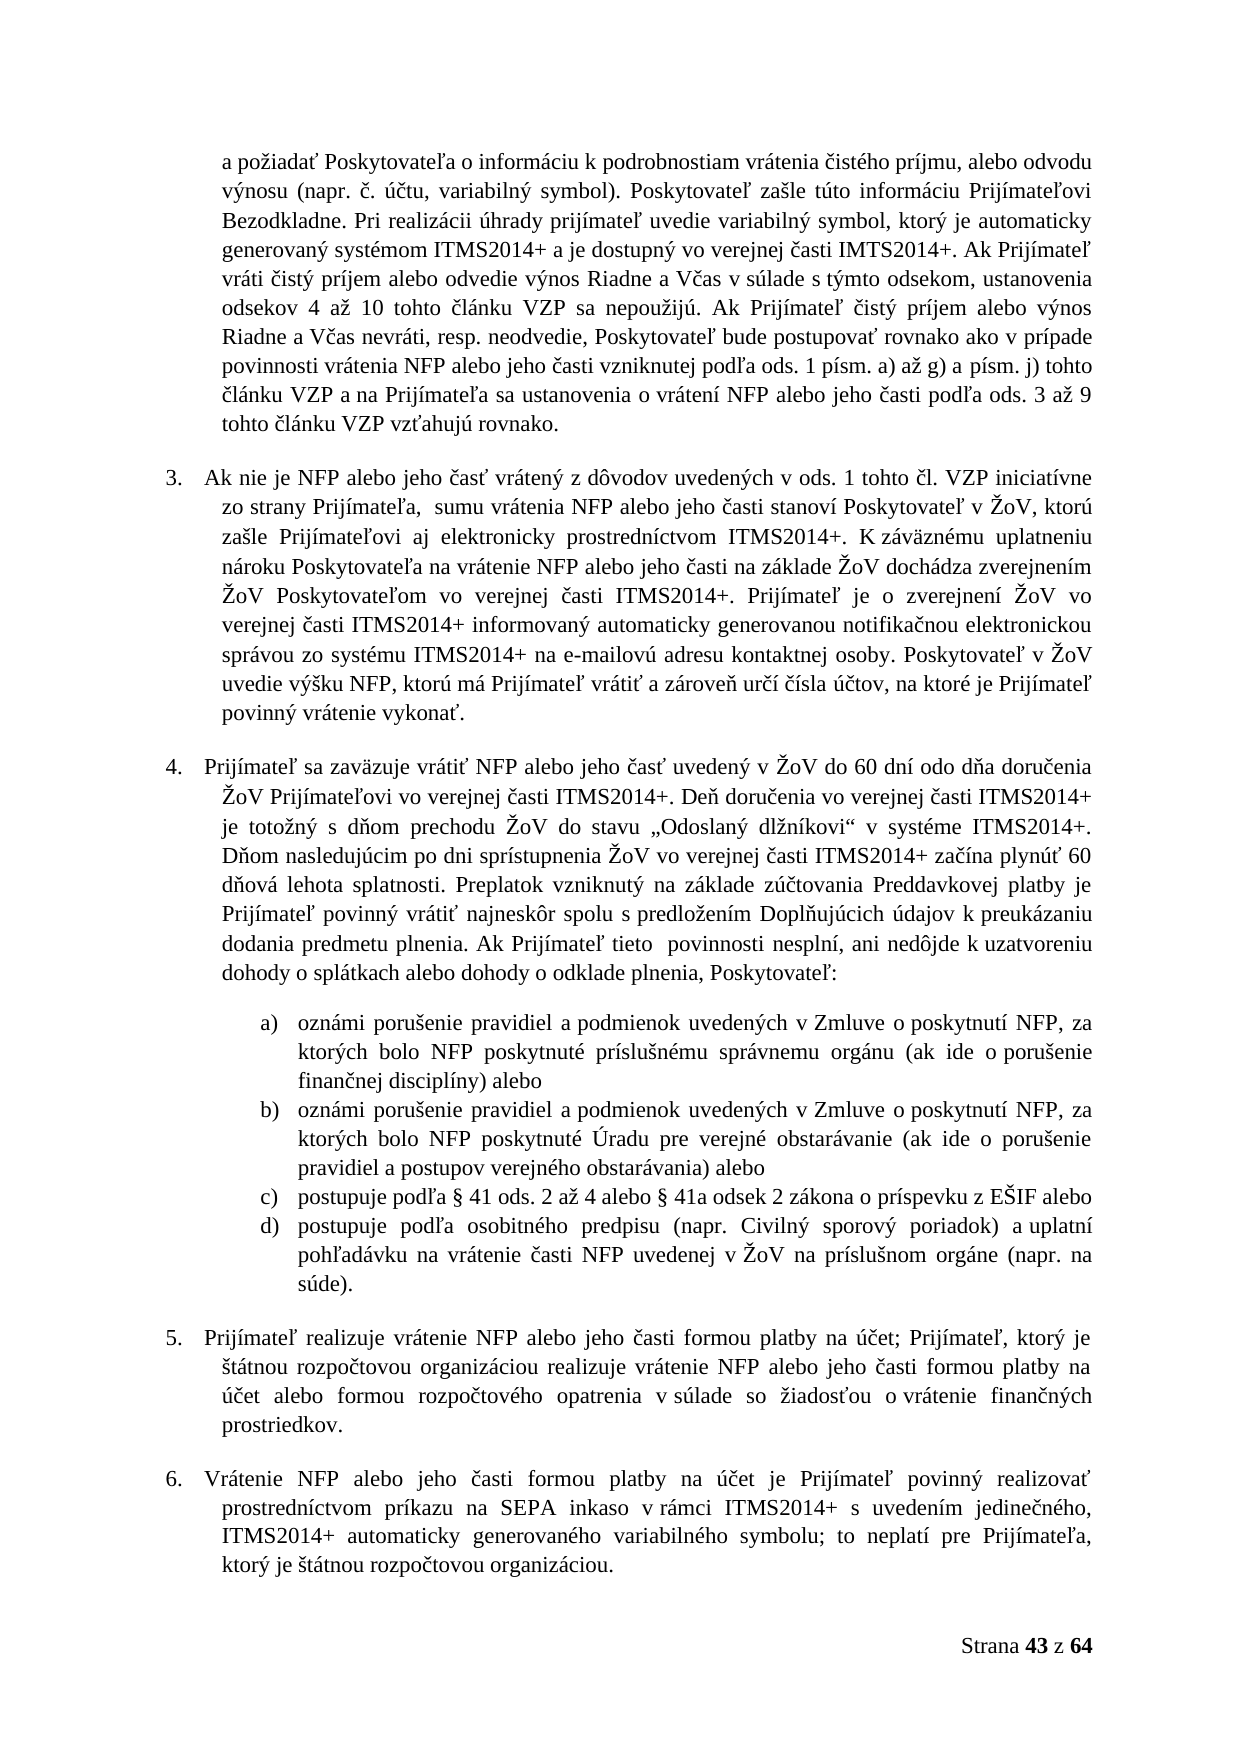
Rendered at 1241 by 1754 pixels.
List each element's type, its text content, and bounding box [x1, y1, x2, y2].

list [165, 148, 1092, 436]
list postupuje podľa § 41 ods. 2 až 4 alebo § 41a odsek 2 zákona o príspevku z EŠIF alebo [260, 1183, 1092, 1209]
list Vrátenie NFP alebo jeho časti formou platby na účet je Prijímateľ povinný realizovať prostredníctvom príkazu na SEPA inkaso v rámci ITMS2014+ s uvedením jedinečného, ITMS2014+ automaticky generovaného variabilného symbolu; to neplatí pre Prijímateľa, ktorý je štátnou rozpočtovou organizáciou. [165, 1465, 1092, 1578]
list Prijímateľ realizuje vrátenie NFP alebo jeho časti formou platby na účet; Prijímateľ, ktorý je štátnou rozpočtovou organizáciou realizuje vrátenie NFP alebo jeho časti formou platby na účet alebo formou rozpočtového opatrenia v súlade so žiadosťou o vrátenie finančných prostriedkov. [165, 1324, 1092, 1437]
list postupuje podľa osobitného predpisu (napr. Civilný sporový poriadok) a uplatní pohľadávku na vrátenie časti NFP uvedenej v ŽoV na príslušnom orgáne (napr. na súde). [260, 1212, 1092, 1296]
list oznámi porušenie pravidiel a podmienok uvedených v Zmluve o poskytnutí NFP, za ktorých bolo NFP poskytnuté príslušnému správnemu orgánu (ak ide o porušenie finančnej disciplíny) alebo [260, 1009, 1092, 1093]
list Ak nie je NFP alebo jeho časť vrátený z dôvodov uvedených v ods. 1 tohto čl. VZP iniciatívne zo strany Prijímateľa, sumu vrátenia NFP alebo jeho časti stanoví Poskytovateľ v ŽoV, ktorú zašle Prijímateľovi aj elektronicky prostredníctvom ITMS2014+. K záväznému uplatneniu nároku Poskytovateľa na vrátenie NFP alebo jeho časti na základe ŽoV dochádza zverejnením ŽoV Poskytovateľom vo verejnej časti ITMS2014+. Prijímateľ je o zverejnení ŽoV vo verejnej časti ITMS2014+ informovaný automaticky generovanou notifikačnou elektronickou správou zo systému ITMS2014+ na e-mailovú adresu kontaktnej osoby. Poskytovateľ v ŽoV uvedie výšku NFP, ktorú má Prijímateľ vrátiť a zároveň určí čísla účtov, na ktoré je Prijímateľ povinný vrátenie vykonať. [165, 464, 1092, 726]
list oznámi porušenie pravidiel a podmienok uvedených v Zmluve o poskytnutí NFP, za ktorých bolo NFP poskytnuté Úradu pre verejné obstarávanie (ak ide o porušenie pravidiel a postupov verejného obstarávania) alebo [260, 1096, 1092, 1180]
list Prijímateľ sa zaväzuje vrátiť NFP alebo jeho časť uvedený v ŽoV do 60 dní odo dňa doručenia ŽoV Prijímateľovi vo verejnej časti ITMS2014+. Deň doručenia vo verejnej časti ITMS2014+ je totožný s dňom prechodu ŽoV do stavu „Odoslaný dlžníkovi“ v systéme ITMS2014+. Dňom nasledujúcim po dni sprístupnenia ŽoV vo verejnej časti ITMS2014+ začína plynúť 60 dňová lehota splatnosti. Preplatok vzniknutý na základe zúčtovania Preddavkovej platby je Prijímateľ povinný vrátiť najneskôr spolu s predložením Doplňujúcich údajov k preukázaniu dodania predmetu plnenia. Ak Prijímateľ tieto povinnosti nesplní, ani nedôjde k uzatvoreniu dohody o splátkach alebo dohody o odklade plnenia, Poskytovateľ: [165, 753, 1092, 986]
